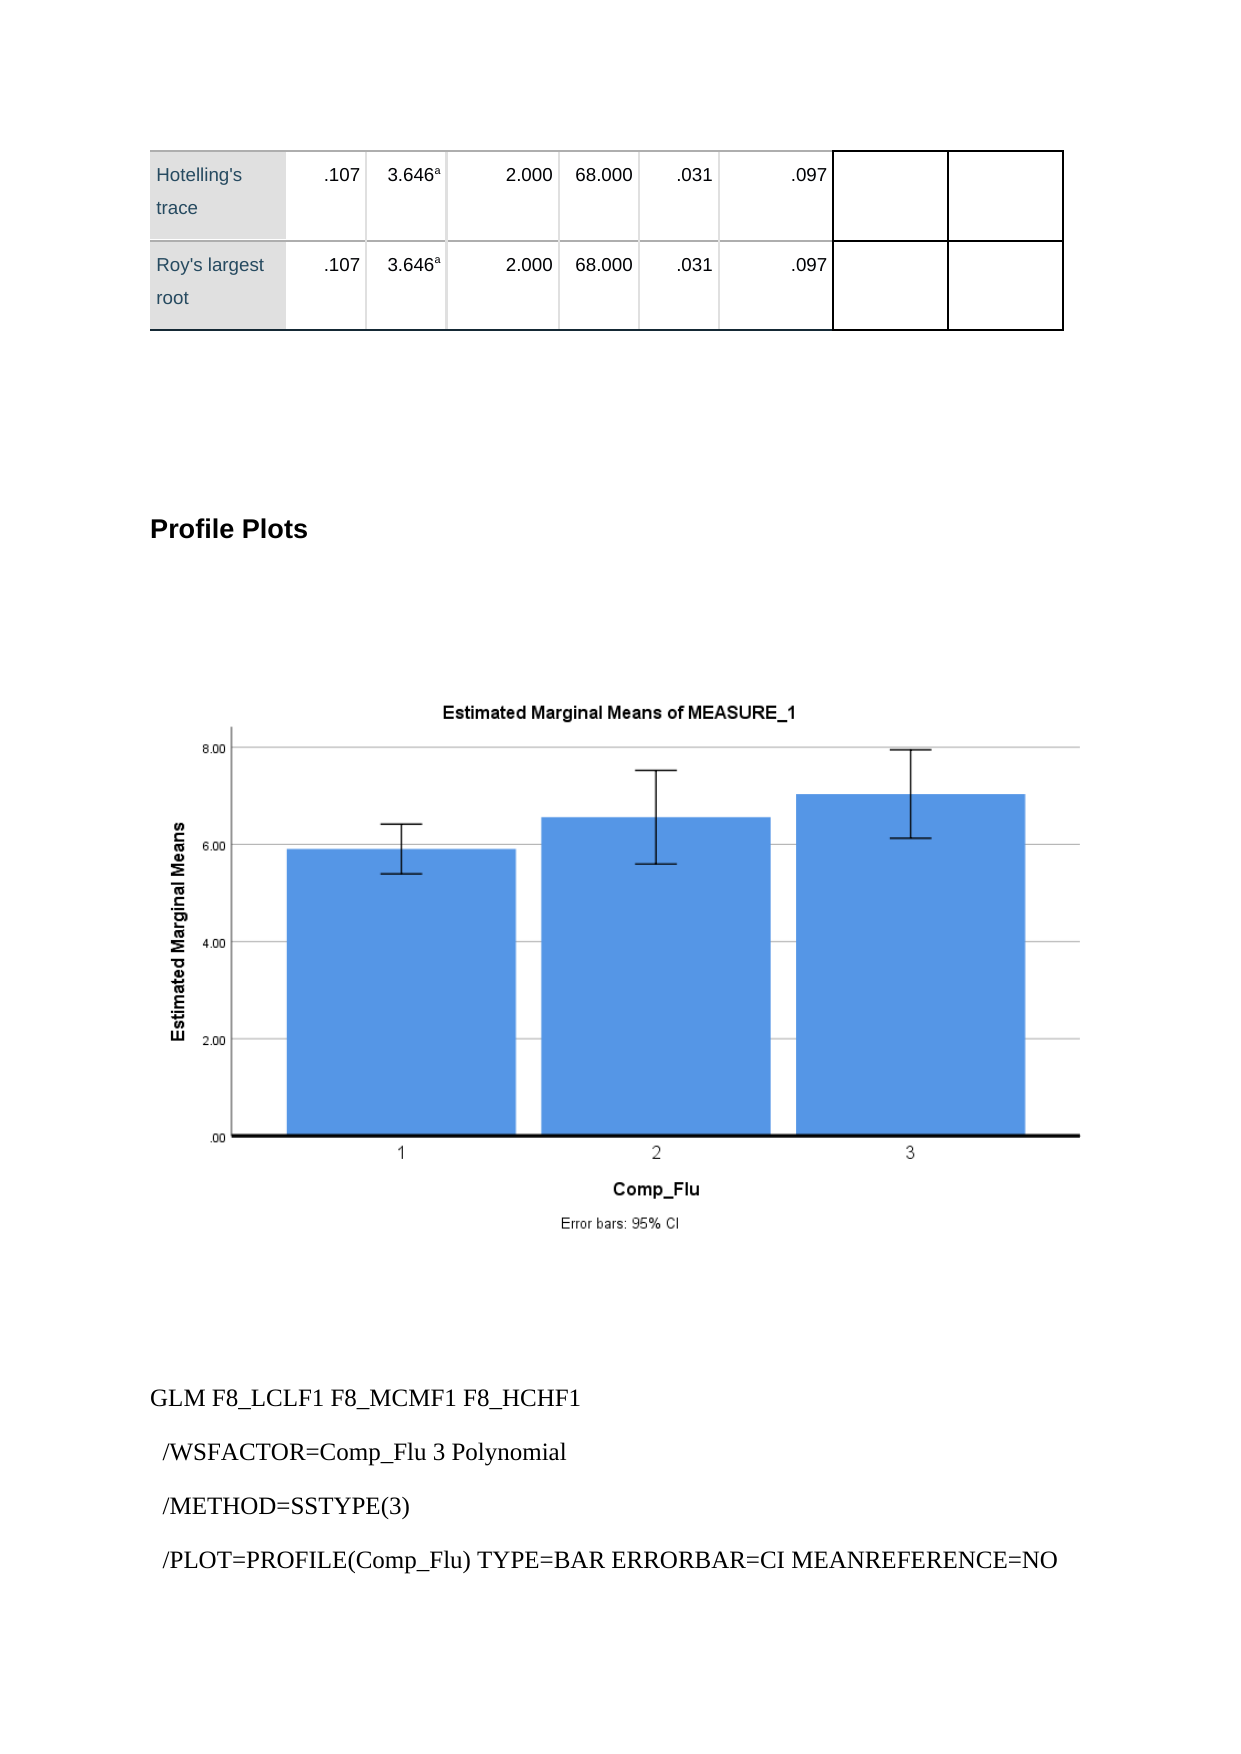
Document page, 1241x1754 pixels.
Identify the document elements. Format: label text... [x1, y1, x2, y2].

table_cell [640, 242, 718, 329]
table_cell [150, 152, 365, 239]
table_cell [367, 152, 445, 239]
text /PLOT=PROFILE(Comp_Flu) TYPE=BAR ERRORBAR=CI MEANREFERENCE=NO [150, 1545, 1090, 1574]
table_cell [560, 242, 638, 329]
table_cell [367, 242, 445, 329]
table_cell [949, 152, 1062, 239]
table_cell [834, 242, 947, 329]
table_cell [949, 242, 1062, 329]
text Profile Plots [150, 513, 1090, 544]
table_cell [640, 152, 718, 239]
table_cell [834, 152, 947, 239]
text /WSFACTOR=Comp_Flu 3 Polynomial [150, 1437, 1090, 1466]
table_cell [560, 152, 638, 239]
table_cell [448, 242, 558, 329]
picture [150, 689, 1091, 1243]
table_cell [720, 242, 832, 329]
text /METHOD=SSTYPE(3) [150, 1491, 1090, 1520]
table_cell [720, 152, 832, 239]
text GLM F8_LCLF1 F8_MCMF1 F8_HCHF1 [150, 1383, 1090, 1412]
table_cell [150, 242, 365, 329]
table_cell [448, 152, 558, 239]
